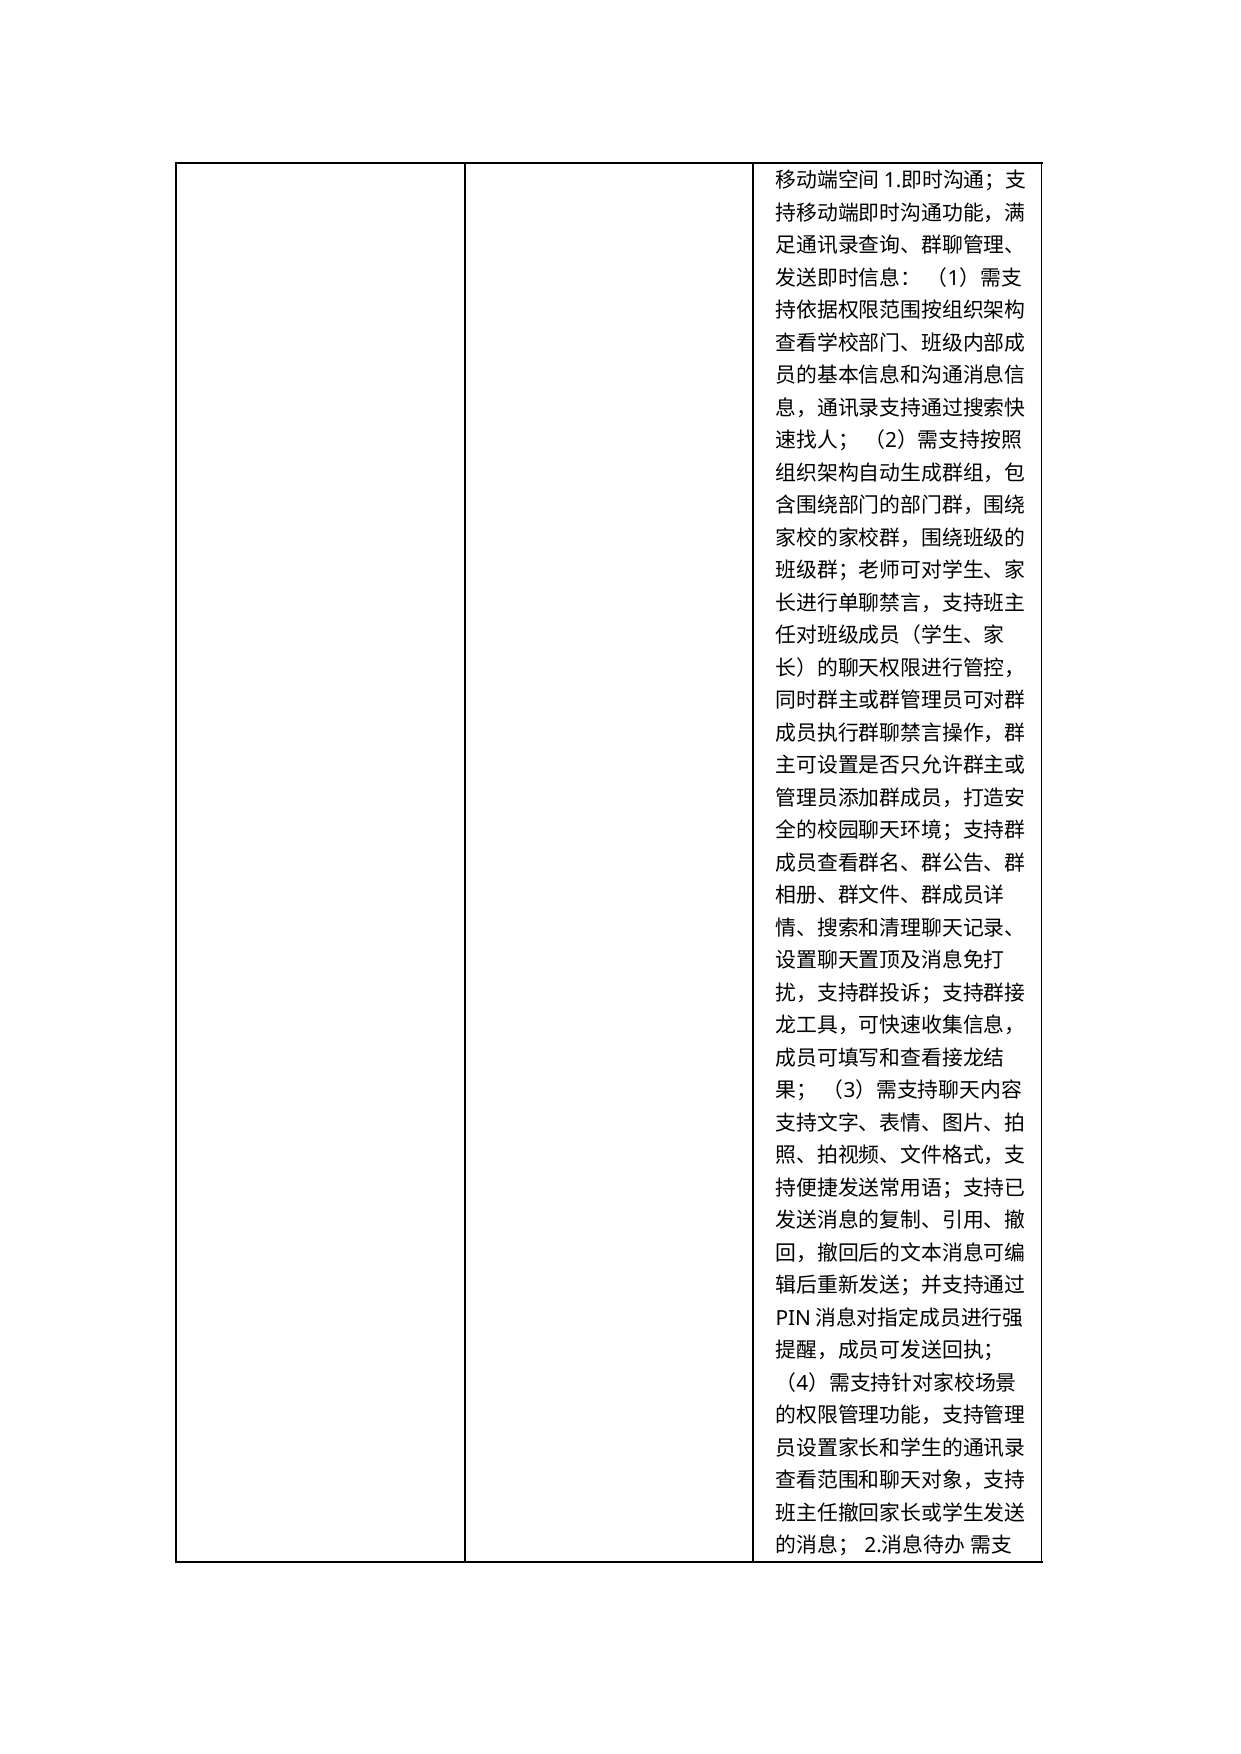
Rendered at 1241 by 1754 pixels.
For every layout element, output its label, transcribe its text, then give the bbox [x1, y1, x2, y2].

table_cell 1 [177, 164, 464, 1561]
table_cell [466, 164, 752, 1561]
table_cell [754, 164, 1041, 1561]
